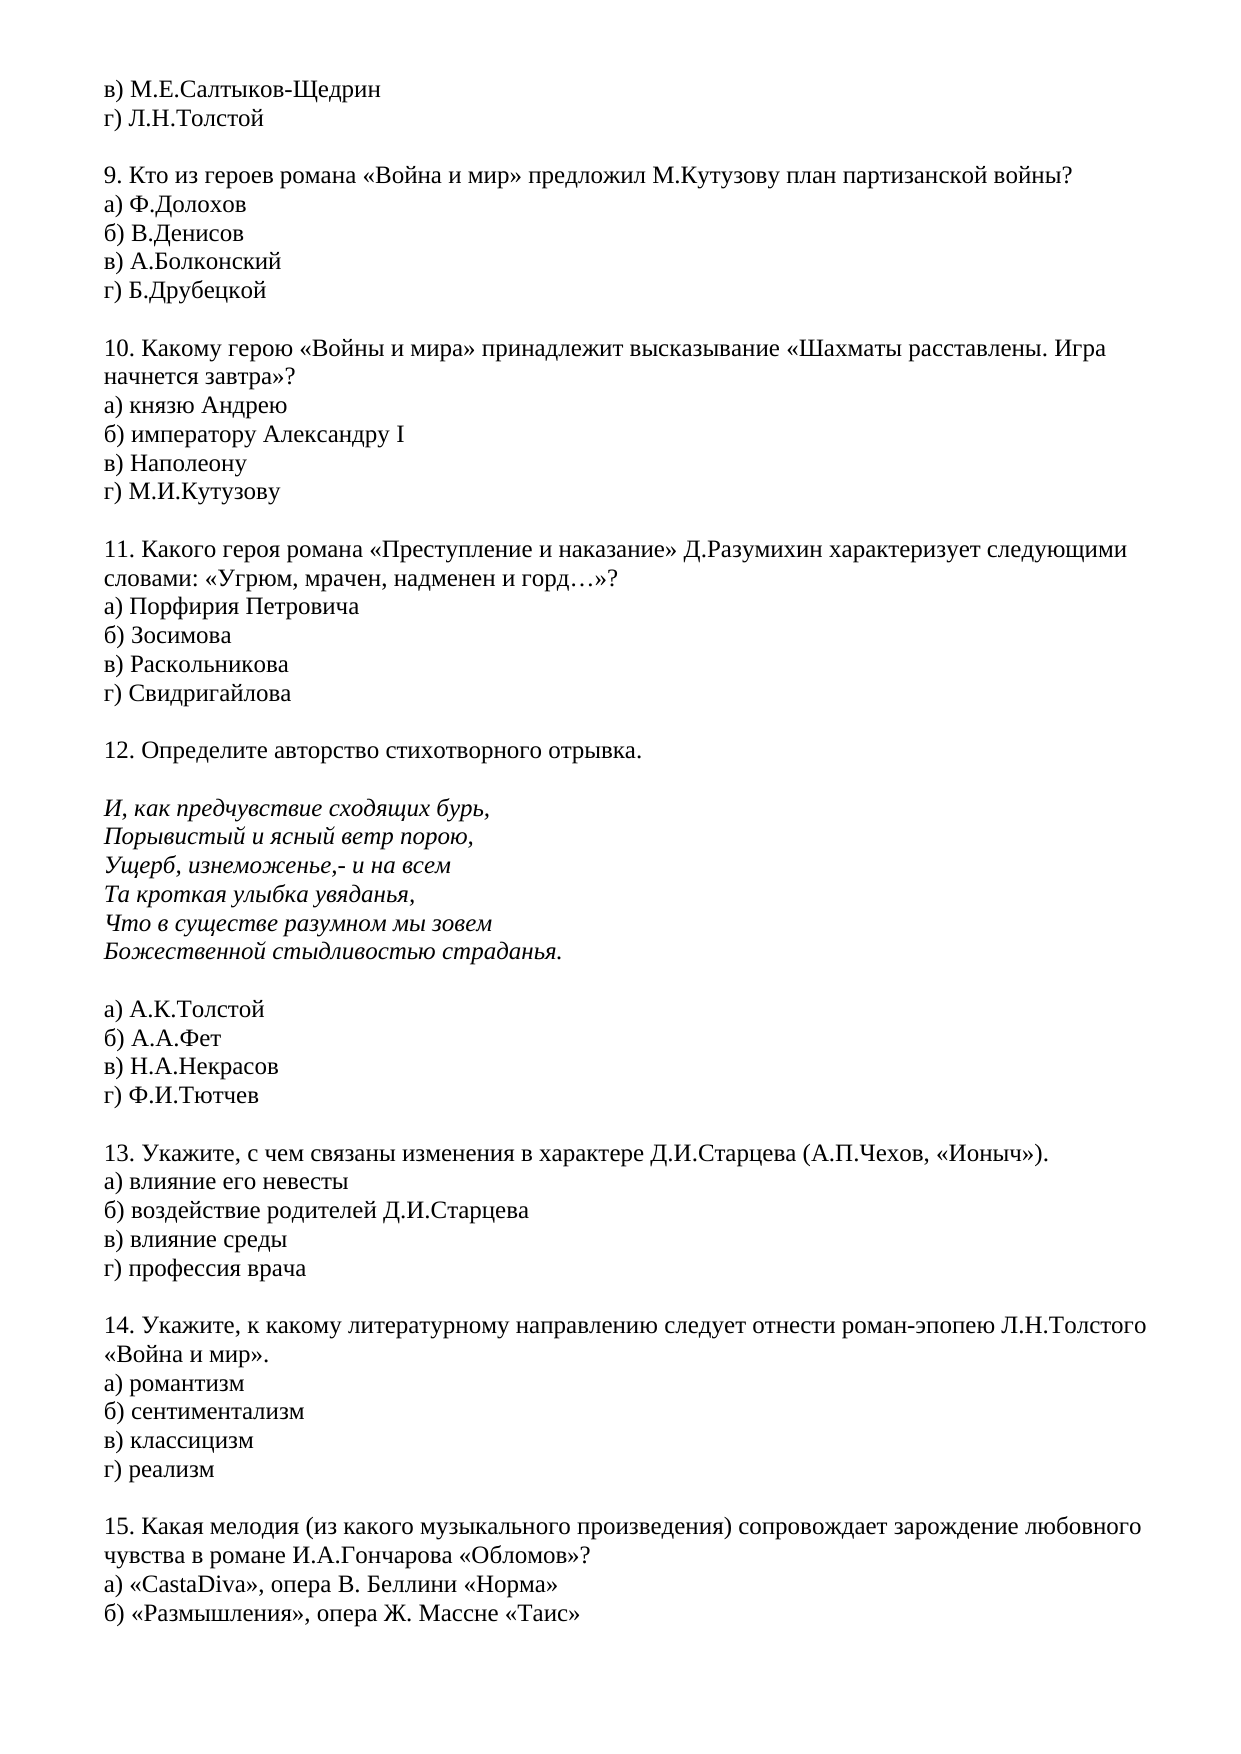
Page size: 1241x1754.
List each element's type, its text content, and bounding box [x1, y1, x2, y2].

text б) А.А.Фет [103, 1023, 1152, 1051]
text Ущерб, изнеможенье,- и на всем [103, 850, 1152, 879]
text 9. Кто из героев романа «Война и мир» предложил М.Кутузову план партизанской войны? [103, 160, 1152, 189]
text Что в существе разумном мы зовем [103, 908, 1152, 936]
text в) влияние среды [103, 1224, 1152, 1253]
text Божественной стыдливостью страданья. [103, 936, 1152, 965]
text в) Н.А.Некрасов [103, 1051, 1152, 1080]
text Порывистый и ясный ветр порою, [103, 821, 1152, 850]
text б) «Размышления», опера Ж. Массне «Таис» [103, 1598, 1152, 1626]
text г) М.И.Кутузову [103, 476, 1152, 505]
text г) Б.Друбецкой [103, 275, 1152, 304]
text б) сентиментализм [103, 1396, 1152, 1425]
text г) профессия врача [103, 1253, 1152, 1281]
text 14. Укажите, к какому литературному направлению следует отнести роман-эпопею Л.Н.Толстого «Война и мир». [103, 1310, 1152, 1368]
text а) влияние его невесты [103, 1166, 1152, 1195]
text г) Л.Н.Толстой [103, 103, 1152, 131]
text а) А.К.Толстой [103, 994, 1152, 1023]
text г) Свидригайлова [103, 678, 1152, 706]
text 15. Какая мелодия (из какого музыкального произведения) сопровождает зарождение любовного чувства в романе И.А.Гончарова «Обломов»? [103, 1511, 1152, 1569]
text 12. Определите авторство стихотворного отрывка. [103, 735, 1152, 764]
text в) классицизм [103, 1425, 1152, 1454]
text а) Порфирия Петровича [103, 591, 1152, 620]
text а) романтизм [103, 1368, 1152, 1396]
text а) «CastaDiva», опера В. Беллини «Норма» [103, 1569, 1152, 1598]
text б) императору Александру I [103, 419, 1152, 448]
text б) Зосимова [103, 620, 1152, 649]
text а) Ф.Долохов [103, 189, 1152, 218]
text 11. Какого героя романа «Преступление и наказание» Д.Разумихин характеризует следующими словами: «Угрюм, мрачен, надменен и горд…»? [103, 534, 1152, 591]
text б) В.Денисов [103, 218, 1152, 246]
text 13. Укажите, с чем связаны изменения в характере Д.И.Старцева (А.П.Чехов, «Ионыч»). [103, 1138, 1152, 1166]
text Та кроткая улыбка увяданья, [103, 879, 1152, 908]
text в) А.Болконский [103, 246, 1152, 275]
text в) Раскольникова [103, 649, 1152, 678]
text г) Ф.И.Тютчев [103, 1080, 1152, 1109]
text в) М.Е.Салтыков-Щедрин [103, 74, 1152, 103]
text г) реализм [103, 1454, 1152, 1483]
text 10. Какому герою «Войны и мира» принадлежит высказывание «Шахматы расставлены. Игра начнется завтра»? [103, 333, 1152, 390]
text в) Наполеону [103, 448, 1152, 476]
text а) князю Андрею [103, 390, 1152, 419]
text И, как предчувствие сходящих бурь, [103, 793, 1152, 821]
text б) воздействие родителей Д.И.Старцева [103, 1195, 1152, 1224]
